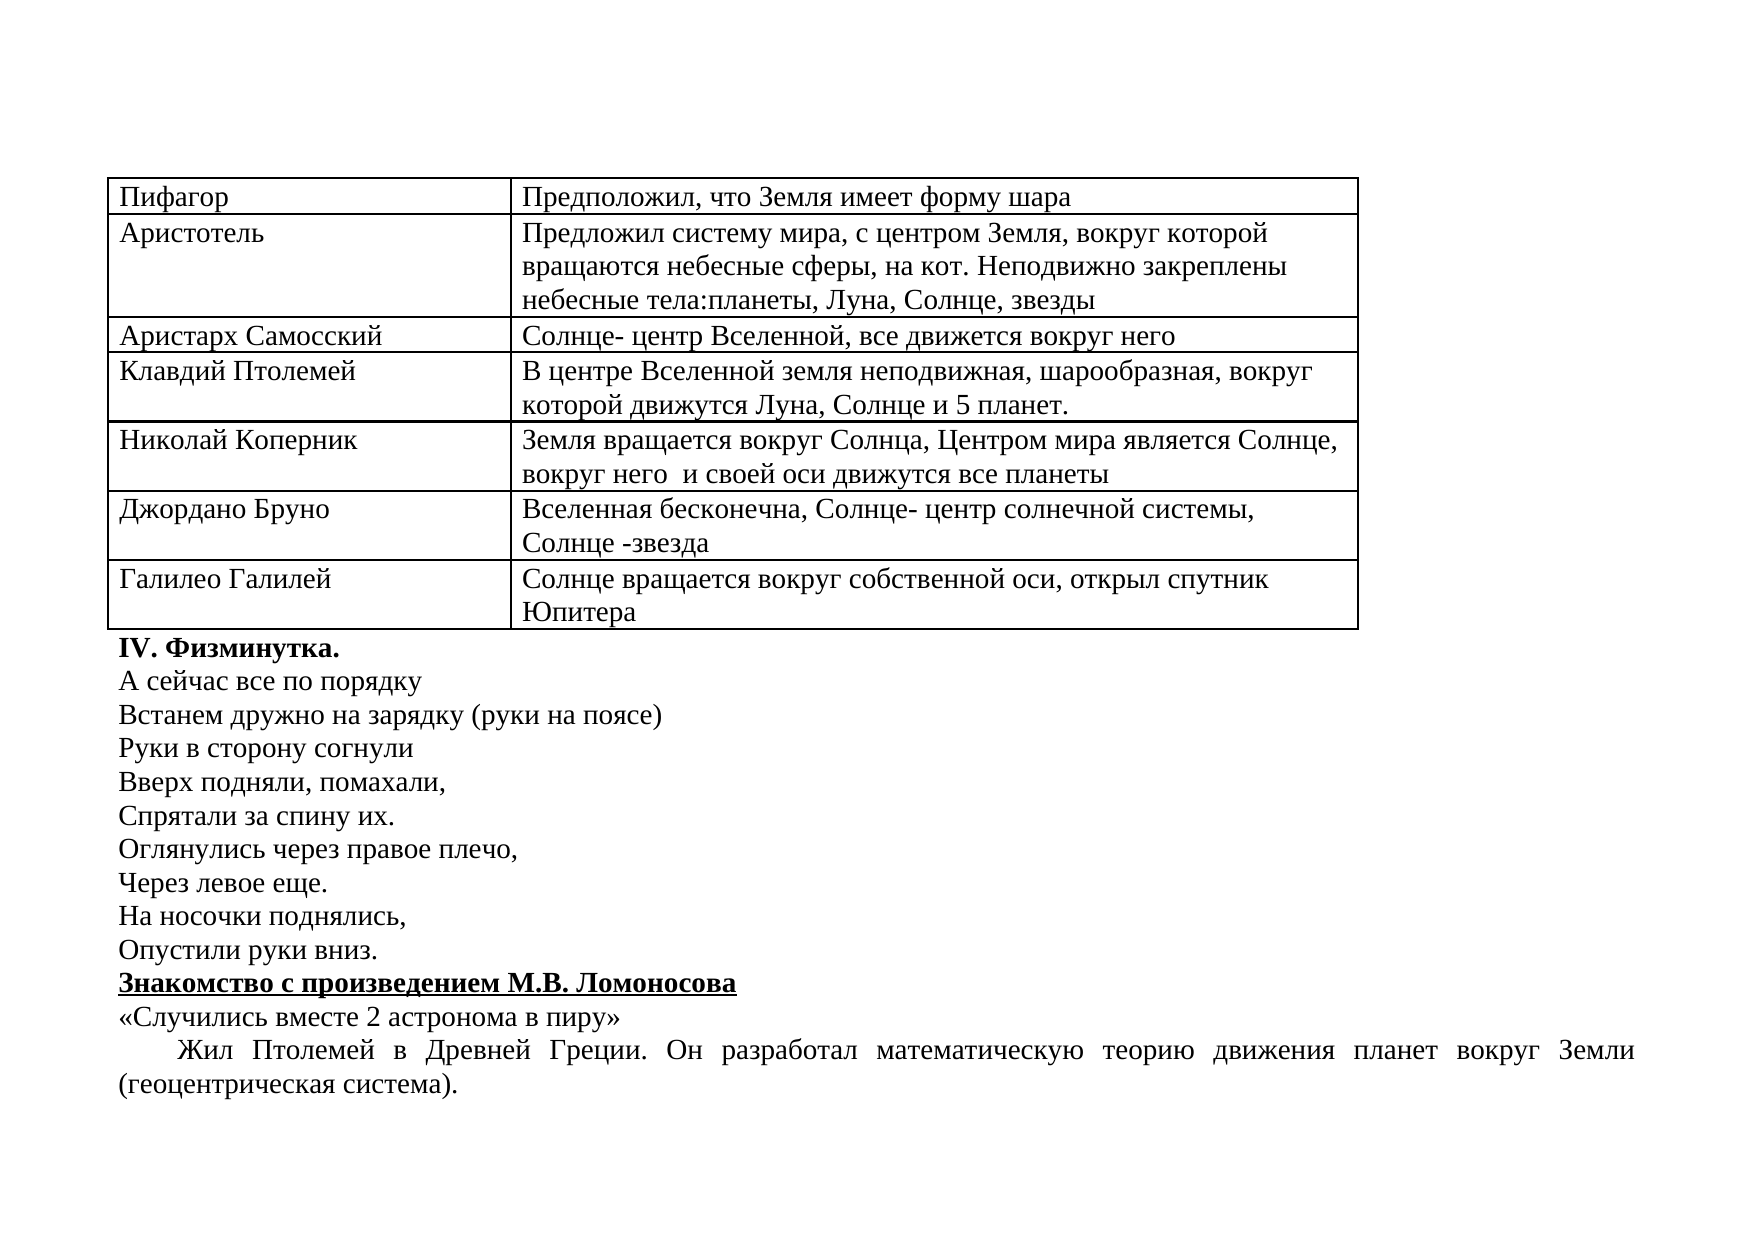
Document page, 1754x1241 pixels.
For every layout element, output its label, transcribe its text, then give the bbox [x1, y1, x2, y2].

text IV. Физминутка. [118, 630, 1636, 663]
table_cell Аристарх Самосский [109, 318, 510, 351]
table_cell Пифагор [109, 179, 510, 213]
table_cell Галилео Галилей [109, 561, 510, 628]
text Знакомство с произведением М.В. Ломоносова [118, 965, 1636, 999]
table_cell Солнце- центр Вселенной, все движется вокруг него [512, 318, 1357, 351]
text Жил Птолемей в Древней Греции. Он разработал математическую теорию движения планет вокруг Земли (геоцентрическая система). [118, 1032, 1636, 1099]
text «Случились вместе 2 астронома в пиру» [118, 999, 1636, 1032]
text Опустили руки вниз. [118, 932, 1636, 965]
table_cell Джордано Бруно [109, 492, 510, 559]
table_cell Вселенная бесконечна, Солнце- центр солнечной системы, Солнце -звезда [512, 492, 1357, 559]
table_cell Предложил систему мира, с центром Земля, вокруг которой вращаются небесные сферы, на кот. Неподвижно закреплены небесные тела:планеты, Луна, Солнце, звезды [512, 215, 1357, 316]
table_cell В центре Вселенной земля неподвижная, шарообразная, вокруг которой движутся Луна, Солнце и 5 планет. [512, 353, 1357, 420]
table_cell Земля вращается вокруг Солнца, Центром мира является Солнце, вокруг него и своей оси движутся все планеты [512, 423, 1357, 489]
table_cell Клавдий Птолемей [109, 353, 510, 420]
text На носочки поднялись, [118, 898, 1636, 932]
table_cell Николай Коперник [109, 423, 510, 489]
text Спрятали за спину их. [118, 798, 1636, 831]
text Встанем дружно на зарядку (руки на поясе) [118, 697, 1636, 731]
text Оглянулись через правое плечо, [118, 831, 1636, 865]
text Руки в сторону согнули [118, 731, 1636, 764]
text Через левое еще. [118, 865, 1636, 898]
table_cell Солнце вращается вокруг собственной оси, открыл спутник Юпитера [512, 561, 1357, 628]
text А сейчас все по порядку [118, 663, 1636, 697]
table_cell Предположил, что Земля имеет форму шара [512, 179, 1357, 213]
table_cell Аристотель [109, 215, 510, 316]
text Вверх подняли, помахали, [118, 764, 1636, 798]
